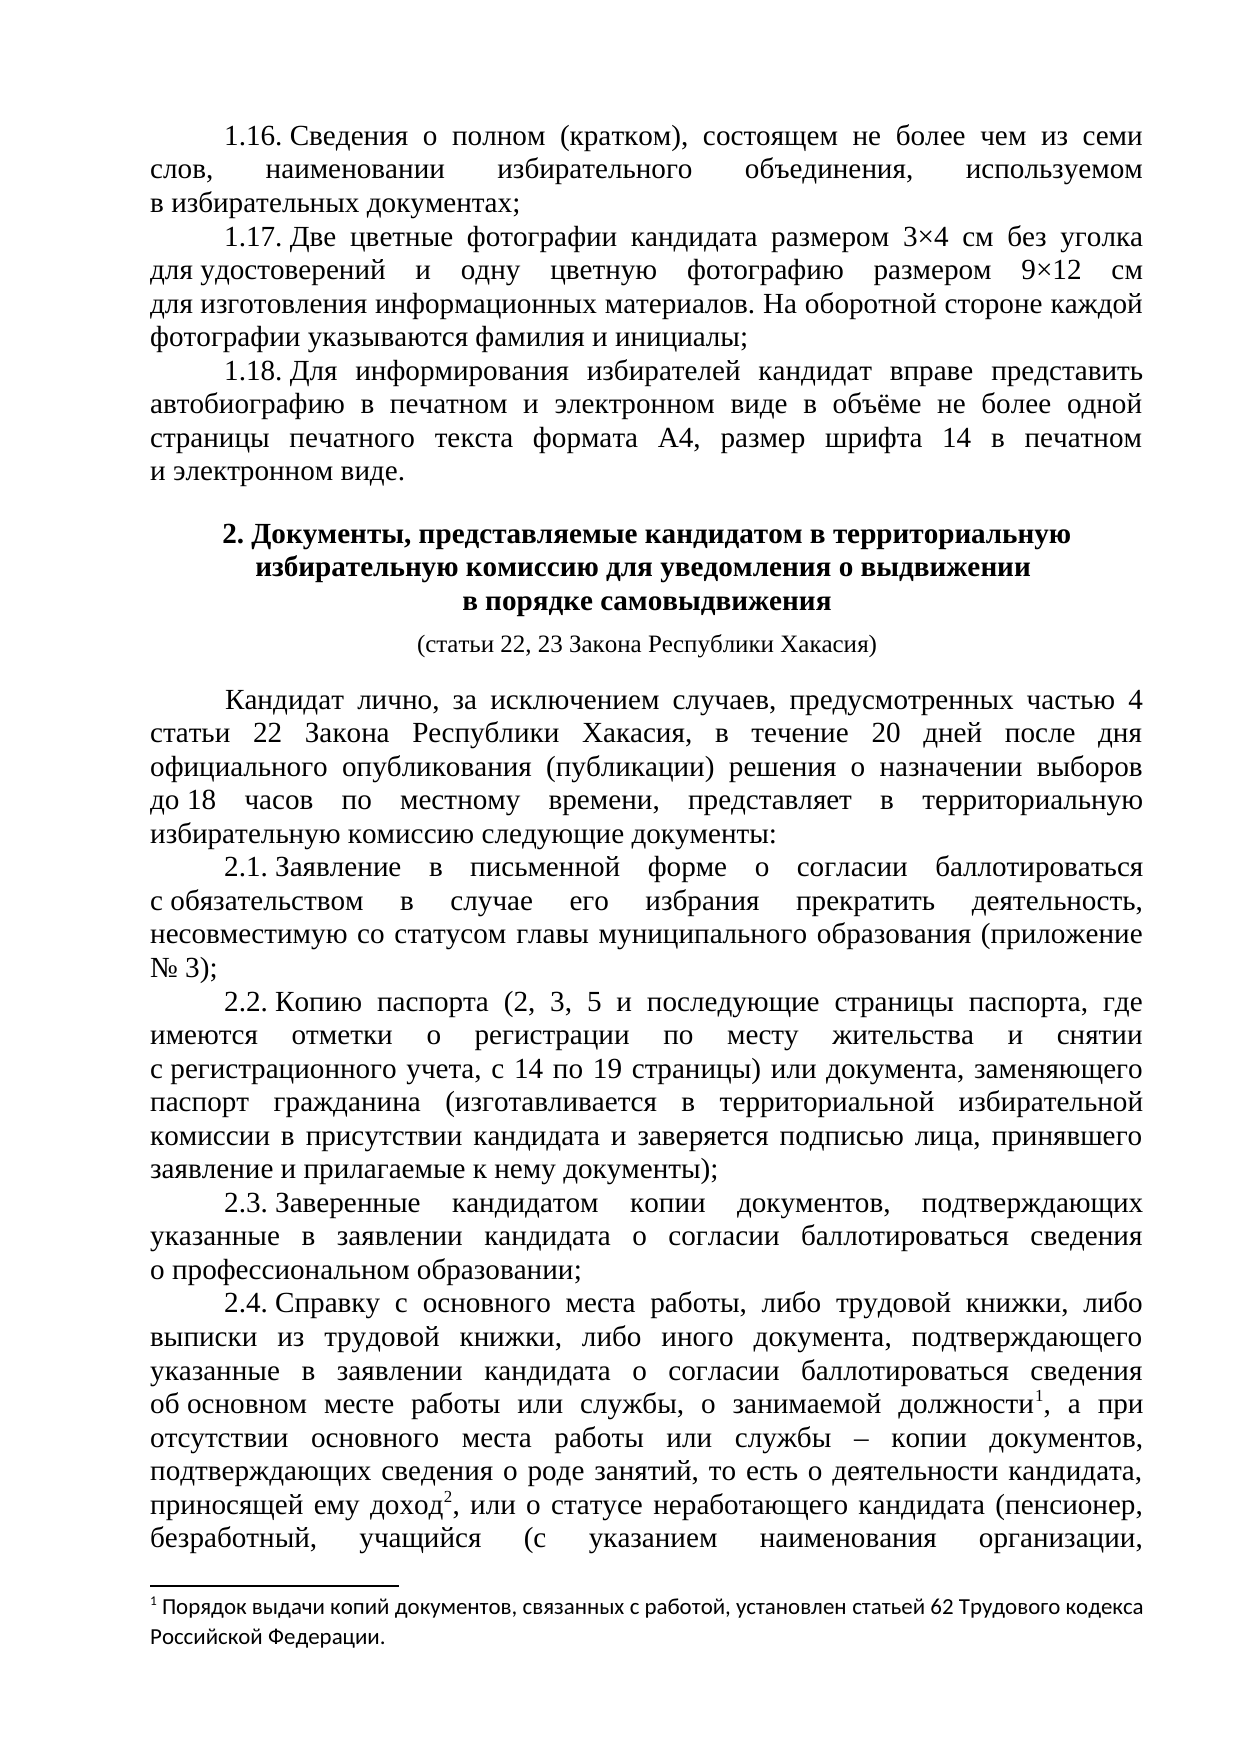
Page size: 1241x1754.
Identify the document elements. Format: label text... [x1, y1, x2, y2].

text Кандидат лично, за исключением случаев, предусмотренных частью 4 статьи 22 Закона Республики Хакасия, в течение 20 дней после дня официального опубликования (публикации) решения о назначении выборов до 18 часов по местному времени, представляет в территориальную избирательную комиссию следующие документы: [150, 682, 1144, 849]
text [150, 1286, 1144, 1554]
text 2.2. Копию паспорта (2, 3, 5 и последующие страницы паспорта, где имеются отметки о регистрации по месту жительства и снятии с регистрационного учета, с 14 по 19 страницы) или документа, заменяющего паспорт гражданина (изготавливается в территориальной избирательной комиссии в присутствии кандидата и заверяется подписью лица, принявшего заявление и прилагаемые к нему документы); [150, 984, 1144, 1185]
text 2.3. Заверенные кандидатом копии документов, подтверждающих указанные в заявлении кандидата о согласии баллотироваться сведения о профессиональном образовании; [150, 1185, 1144, 1286]
text 2. Документы, представляемые кандидатом в территориальную избирательную комиссию для уведомления о выдвижении в порядке самовыдвижения [150, 516, 1144, 616]
text 1.17. Две цветные фотографии кандидата размером 3×4 см без уголка для удостоверений и одну цветную фотографию размером 9×12 см для изготовления информационных материалов. На оборотной стороне каждой фотографии указываются фамилия и инициалы; [150, 219, 1144, 353]
text 1.18. Для информирования избирателей кандидат вправе представить автобиографию в печатном и электронном виде в объёме не более одной страницы печатного текста формата А4, размер шрифта 14 в печатном и электронном виде. [150, 353, 1144, 487]
text 2.1. Заявление в письменной форме о согласии баллотироваться с обязательством в случае его избрания прекратить деятельность, несовместимую со статусом главы муниципального образования (приложение № 3); [150, 849, 1144, 984]
text (статьи 22, 23 Закона Республики Хакасия) [150, 629, 1144, 658]
text 1.16. Сведения о полном (кратком), состоящем не более чем из семи слов, наименовании избирательного объединения, используемом в избирательных документах; [150, 118, 1144, 219]
